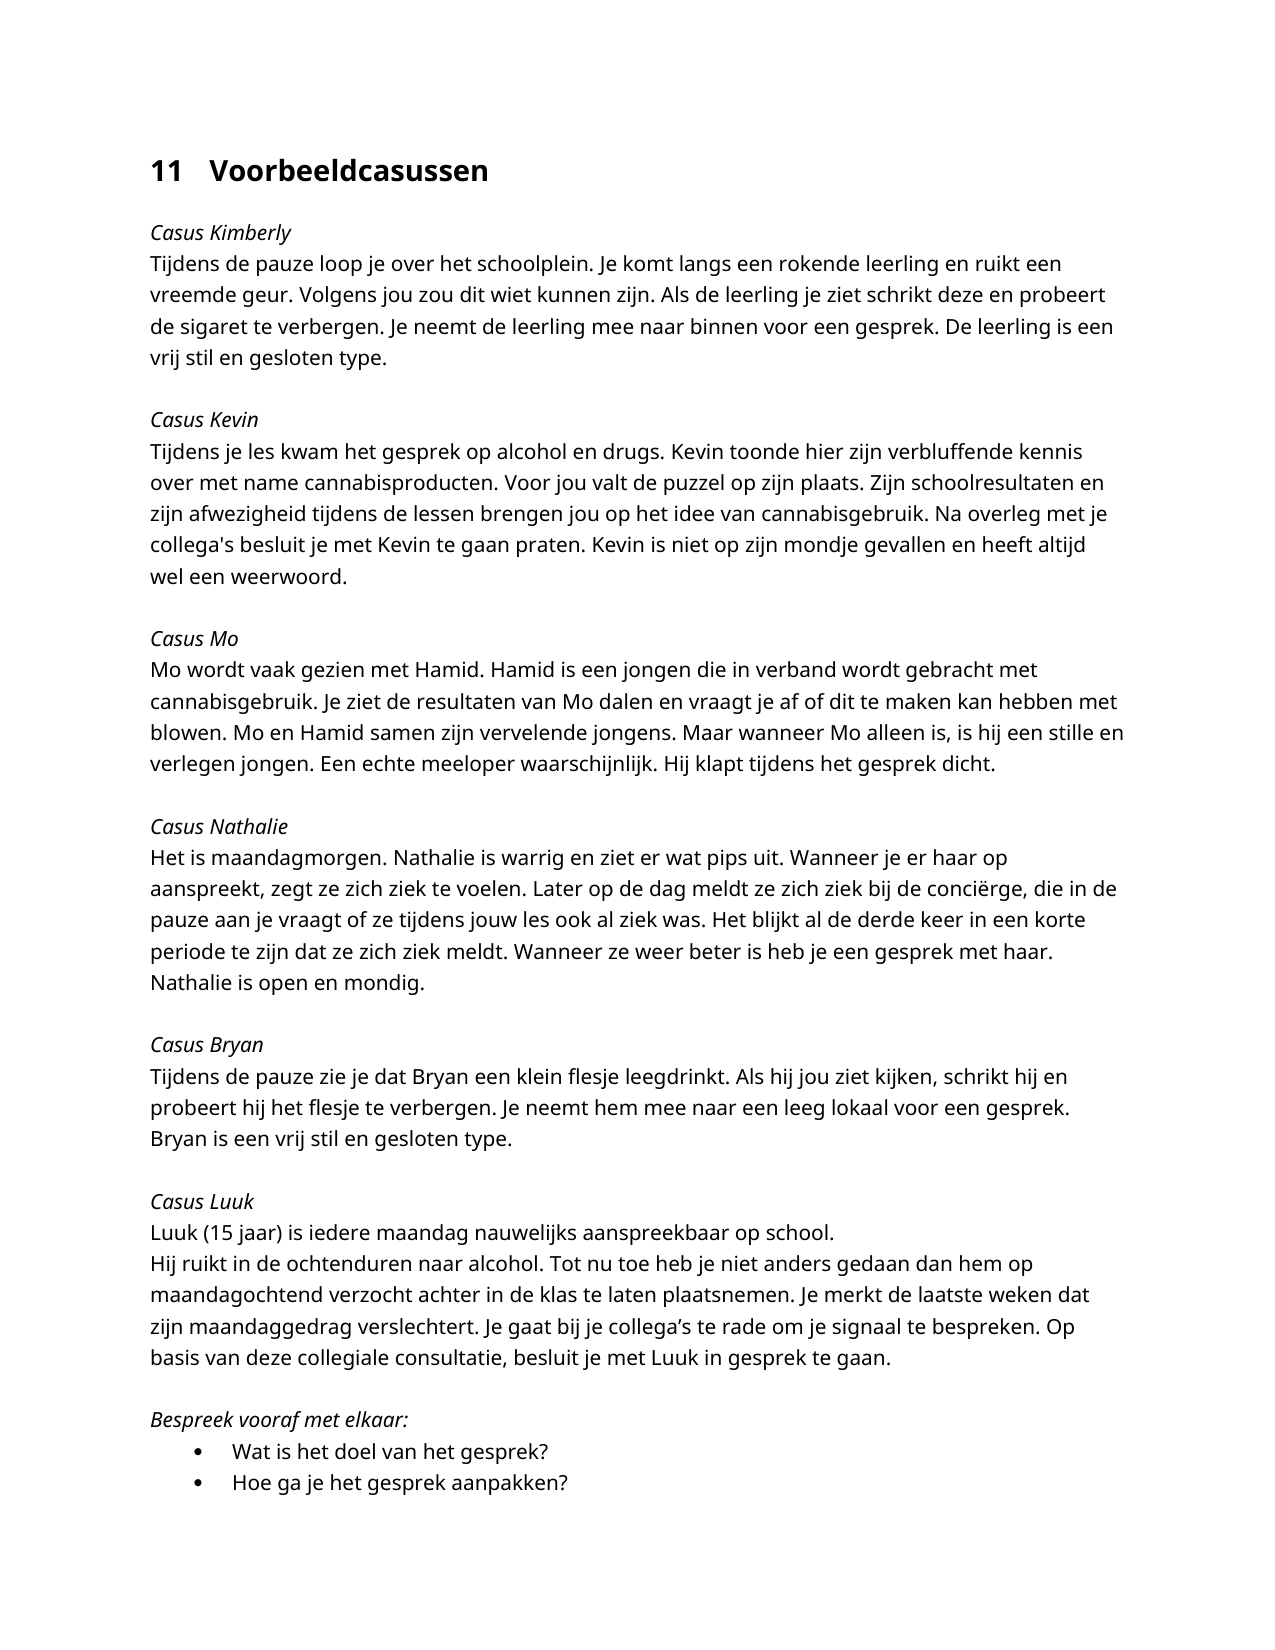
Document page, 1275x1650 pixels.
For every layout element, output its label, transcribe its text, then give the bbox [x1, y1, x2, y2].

text Bespreek vooraf met elkaar: [150, 1406, 1125, 1434]
list Wat is het doel van het gesprek? [194, 1437, 1125, 1465]
text Tijdens de pauze zie je dat Bryan een klein flesje leegdrinkt. Als hij jou ziet kijken, schrikt hij en probeert hij het flesje te verbergen. Je neemt hem mee naar een leeg lokaal voor een gesprek. Bryan is een vrij stil en gesloten type. [150, 1062, 1125, 1153]
text Casus Kevin [150, 406, 1125, 434]
text Casus Bryan [150, 1031, 1125, 1059]
text Mo wordt vaak gezien met Hamid. Hamid is een jongen die in verband wordt gebracht met cannabisgebruik. Je ziet de resultaten van Mo dalen en vraagt je af of dit te maken kan hebben met blowen. Mo en Hamid samen zijn vervelende jongens. Maar wanneer Mo alleen is, is hij een stille en verlegen jongen. Een echte meeloper waarschijnlijk. Hij klapt tijdens het gesprek dicht. [150, 656, 1125, 778]
text Casus Nathalie [150, 812, 1125, 840]
text 11 Voorbeeldcasussen [150, 150, 1125, 190]
text Casus Luuk [150, 1187, 1125, 1215]
text Tijdens je les kwam het gesprek op alcohol en drugs. Kevin toonde hier zijn verbluffende kennis over met name cannabisproducten. Voor jou valt de puzzel op zijn plaats. Zijn schoolresultaten en zijn afwezigheid tijdens de lessen brengen jou op het idee van cannabisgebruik. Na overleg met je collega's besluit je met Kevin te gaan praten. Kevin is niet op zijn mondje gevallen en heeft altijd wel een weerwoord. [150, 437, 1125, 590]
text Hij ruikt in de ochtenduren naar alcohol. Tot nu toe heb je niet anders gedaan dan hem op maandagochtend verzocht achter in de klas te laten plaatsnemen. Je merkt de laatste weken dat zijn maandaggedrag verslechtert. Je gaat bij je collega’s te rade om je signaal te bespreken. Op basis van deze collegiale consultatie, besluit je met Luuk in gesprek te gaan. [150, 1249, 1125, 1372]
list Hoe ga je het gesprek aanpakken? [194, 1468, 1125, 1497]
text Het is maandagmorgen. Nathalie is warrig en ziet er wat pips uit. Wanneer je er haar op aanspreekt, zegt ze zich ziek te voelen. Later op de dag meldt ze zich ziek bij de conciërge, die in de pauze aan je vraagt of ze tijdens jouw les ook al ziek was. Het blijkt al de derde keer in een korte periode te zijn dat ze zich ziek meldt. Wanneer ze weer beter is heb je een gesprek met haar. Nathalie is open en mondig. [150, 843, 1125, 997]
text Tijdens de pauze loop je over het schoolplein. Je komt langs een rokende leerling en ruikt een vreemde geur. Volgens jou zou dit wiet kunnen zijn. Als de leerling je ziet schrikt deze en probeert de sigaret te verbergen. Je neemt de leerling mee naar binnen voor een gesprek. De leerling is een vrij stil en gesloten type. [150, 249, 1125, 372]
text Casus Mo [150, 624, 1125, 653]
text Luuk (15 jaar) is iedere maandag nauwelijks aanspreekbaar op school. [150, 1218, 1125, 1247]
text Casus Kimberly [150, 218, 1125, 247]
